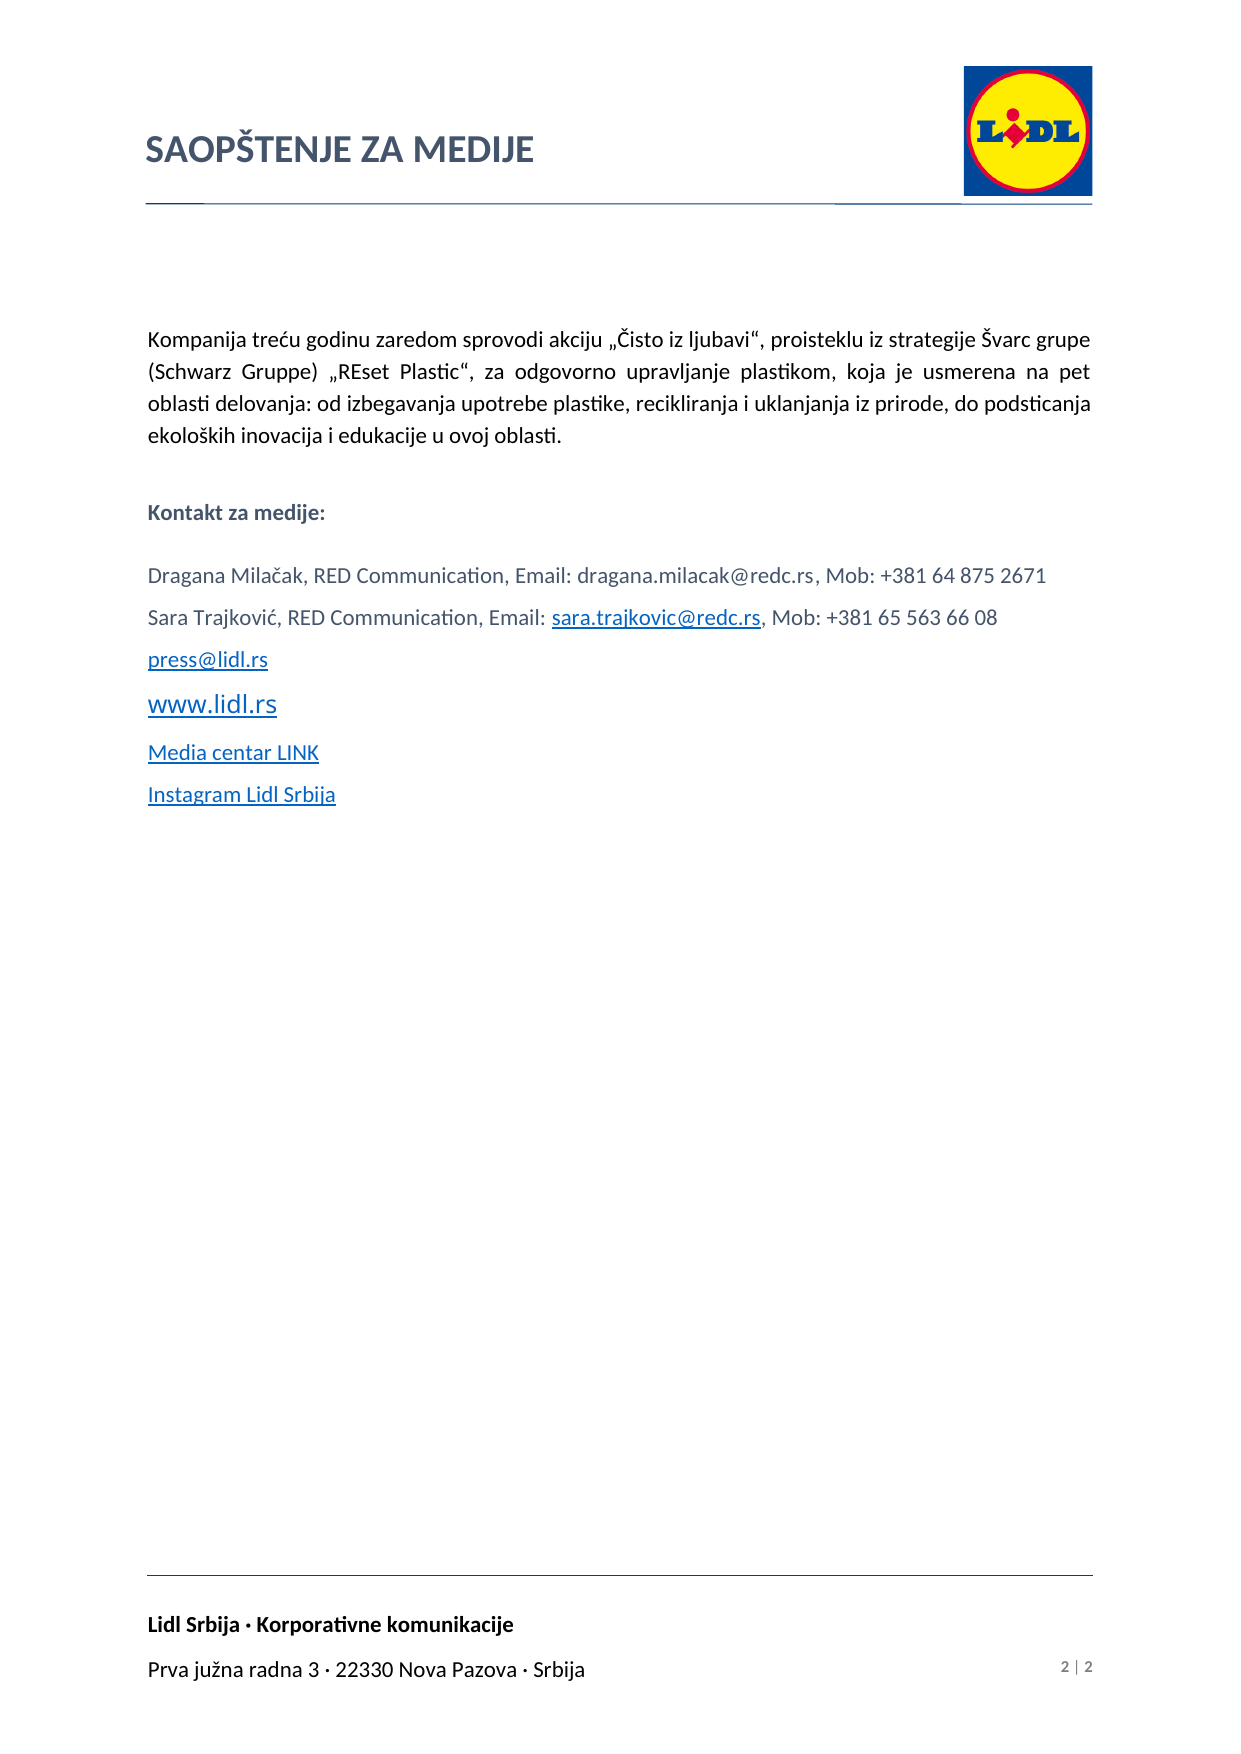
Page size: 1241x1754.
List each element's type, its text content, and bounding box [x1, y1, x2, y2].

text Kontakt za medije: [148, 498, 1092, 526]
text Media centar LINK [148, 738, 1092, 766]
text Instagram Lidl Srbija [148, 780, 1092, 808]
text press@lidl.rs [148, 645, 1092, 673]
text Kompanija treću godinu zaredom sprovodi akciju „Čisto iz ljubavi“, proisteklu iz strategije Švarc grupe (Schwarz Gruppe) „REset Plastic“, za odgovorno upravljanje plastikom, koja je usmerena na pet oblasti delovanja: od izbegavanja upotrebe plastike, recikliranja i uklanjanja iz prirode, do podsticanja ekoloških inovacija i edukacije u ovoj oblasti. [148, 325, 1092, 449]
picture [963, 66, 1093, 196]
text Sara Trajković, RED Communication, Email: sara.trajkovic@redc.rs, Mob: +381 65 563 66 08 [148, 603, 1092, 631]
text www.lidl.rs [148, 687, 1092, 721]
text Dragana Milačak, RED Communication, Email: dragana.milacak@redc.rs, Mob: +381 64 875 2671 [148, 561, 1092, 589]
